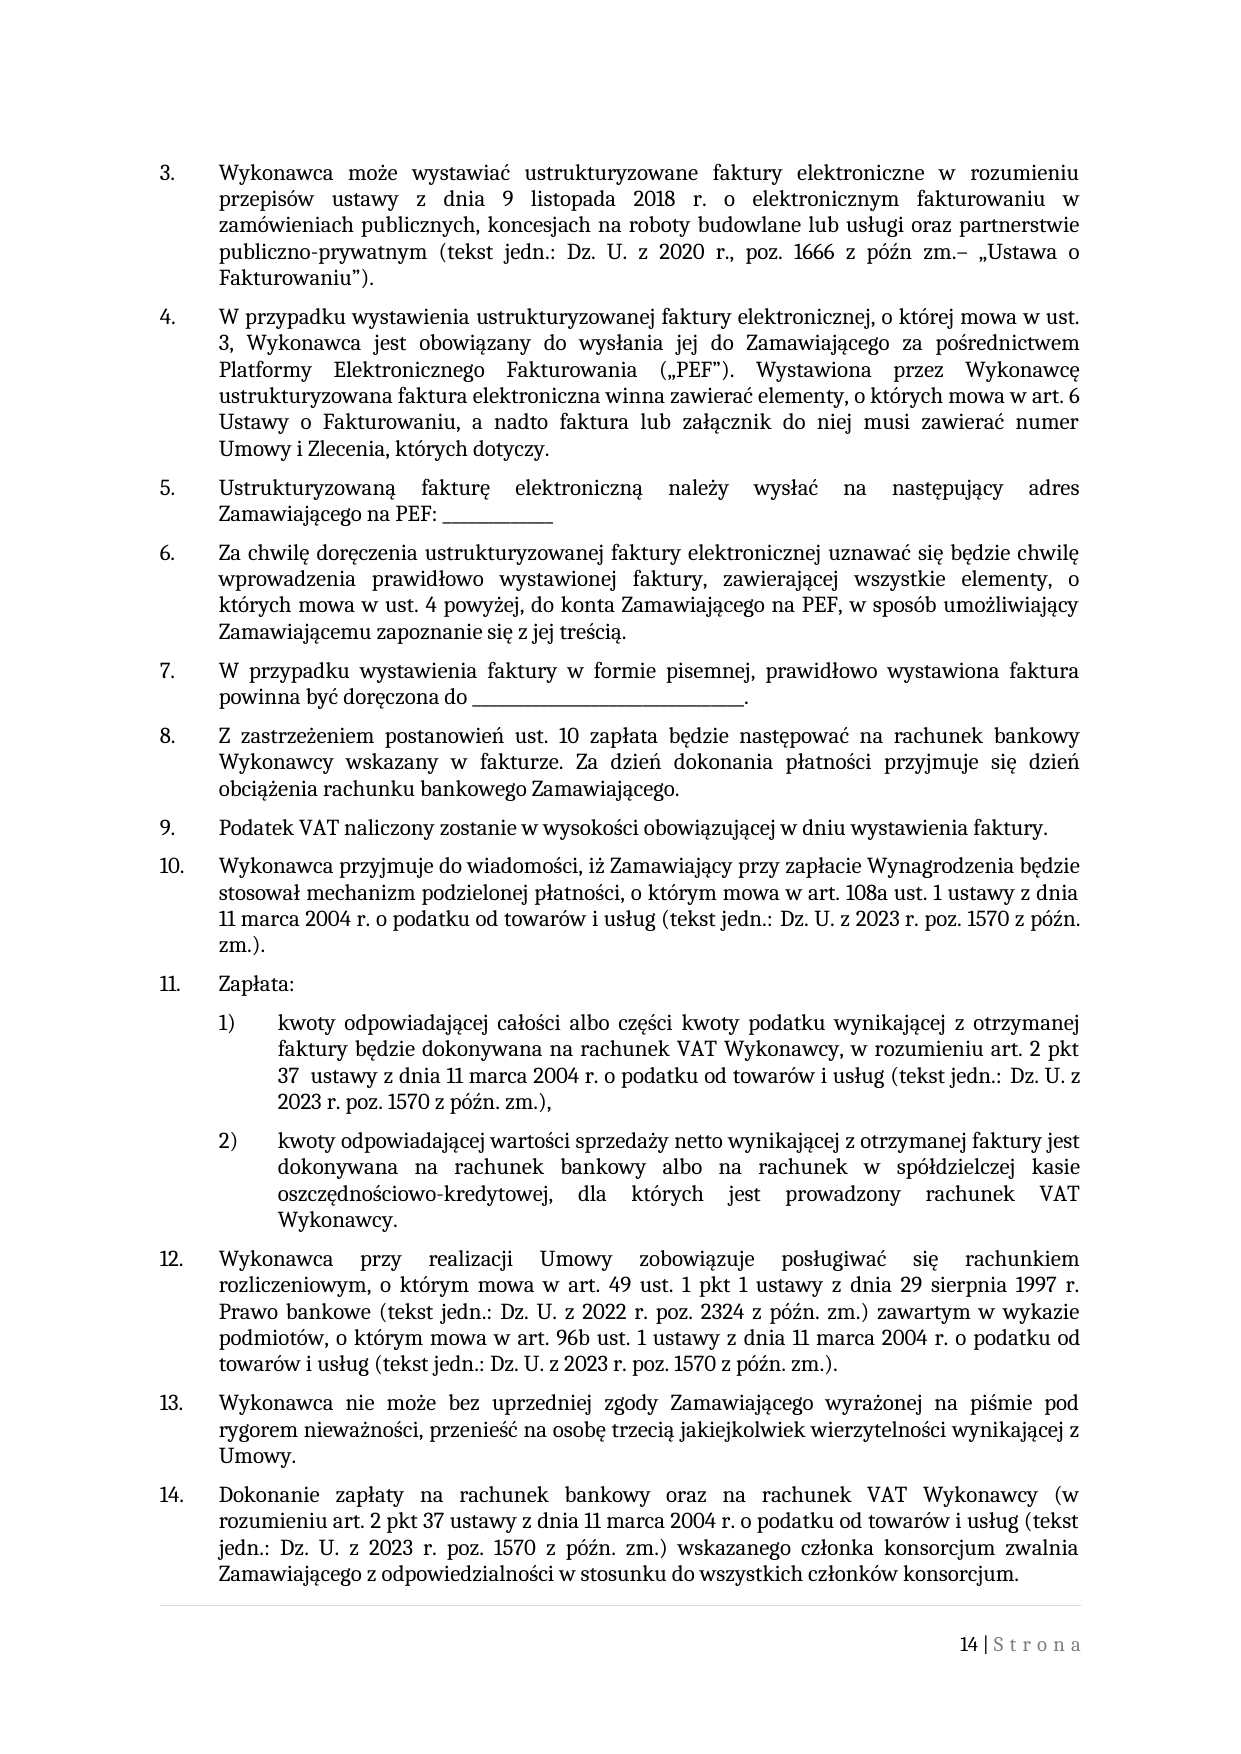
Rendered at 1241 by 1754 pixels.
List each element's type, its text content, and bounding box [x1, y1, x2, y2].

list Wykonawca może wystawiać ustrukturyzowane faktury elektroniczne w rozumieniu przepisów ustawy z dnia 9 listopada 2018 r. o elektronicznym fakturowaniu w zamówieniach publicznych, koncesjach na roboty budowlane lub usługi oraz partnerstwie publiczno-prywatnym (tekst jedn.: Dz. U. z 2020 r., poz. 1666 z późn zm.– „Ustawa o Fakturowaniu”). [159, 159, 1081, 291]
list Wykonawca przy realizacji Umowy zobowiązuje posługiwać się rachunkiem rozliczeniowym, o którym mowa w art. 49 ust. 1 pkt 1 ustawy z dnia 29 sierpnia 1997 r. Prawo bankowe (tekst jedn.: Dz. U. z 2022 r. poz. 2324 z późn. zm.) zawartym w wykazie podmiotów, o którym mowa w art. 96b ust. 1 ustawy z dnia 11 marca 2004 r. o podatku od towarów i usług (tekst jedn.: Dz. U. z 2023 r. poz. 1570 z późn. zm.). [159, 1246, 1081, 1377]
list Dokonanie zapłaty na rachunek bankowy oraz na rachunek VAT Wykonawcy (w rozumieniu art. 2 pkt 37 ustawy z dnia 11 marca 2004 r. o podatku od towarów i usług (tekst jedn.: Dz. U. z 2023 r. poz. 1570 z późn. zm.) wskazanego członka konsorcjum zwalnia Zamawiającego z odpowiedzialności w stosunku do wszystkich członków konsorcjum. [159, 1482, 1081, 1587]
list Za chwilę doręczenia ustrukturyzowanej faktury elektronicznej uznawać się będzie chwilę wprowadzenia prawidłowo wystawionej faktury, zawierającej wszystkie elementy, o których mowa w ust. 4 powyżej, do konta Zamawiającego na PEF, w sposób umożliwiający Zamawiającemu zapoznanie się z jej treścią. [159, 539, 1081, 645]
list Wykonawca nie może bez uprzedniej zgody Zamawiającego wyrażonej na piśmie pod rygorem nieważności, przenieść na osobę trzecią jakiejkolwiek wierzytelności wynikającej z Umowy. [159, 1390, 1081, 1469]
list W przypadku wystawienia faktury w formie pisemnej, prawidłowo wystawiona faktura powinna być doręczona do ________________________________. [159, 657, 1081, 710]
text 2) kwoty odpowiadającej wartości sprzedaży netto wynikającej z otrzymanej faktury jest dokonywana na rachunek bankowy albo na rachunek w spółdzielczej kasie oszczędnościowo-kredytowej, dla których jest prowadzony rachunek VAT Wykonawcy. [218, 1128, 1081, 1233]
list Wykonawca przyjmuje do wiadomości, iż Zamawiający przy zapłacie Wynagrodzenia będzie stosował mechanizm podzielonej płatności, o którym mowa w art. 108a ust. 1 ustawy z dnia 11 marca 2004 r. o podatku od towarów i usług (tekst jedn.: Dz. U. z 2023 r. poz. 1570 z późn. zm.). [159, 853, 1081, 958]
list W przypadku wystawienia ustrukturyzowanej faktury elektronicznej, o której mowa w ust. 3, Wykonawca jest obowiązany do wysłania jej do Zamawiającego za pośrednictwem Platformy Elektronicznego Fakturowania („PEF”). Wystawiona przez Wykonawcę ustrukturyzowana faktura elektroniczna winna zawierać elementy, o których mowa w art. 6 Ustawy o Fakturowaniu, a nadto faktura lub załącznik do niej musi zawierać numer Umowy i Zlecenia, których dotyczy. [159, 304, 1081, 462]
list Z zastrzeżeniem postanowień ust. 10 zapłata będzie następować na rachunek bankowy Wykonawcy wskazany w fakturze. Za dzień dokonania płatności przyjmuje się dzień obciążenia rachunku bankowego Zamawiającego. [159, 723, 1081, 802]
list Ustrukturyzowaną fakturę elektroniczną należy wysłać na następujący adres Zamawiającego na PEF: _____________ [159, 474, 1081, 527]
list Zapłata: [159, 971, 1081, 997]
text 1) kwoty odpowiadającej całości albo części kwoty podatku wynikającej z otrzymanej faktury będzie dokonywana na rachunek VAT Wykonawcy, w rozumieniu art. 2 pkt 37 ustawy z dnia 11 marca 2004 r. o podatku od towarów i usług (tekst jedn.: Dz. U. z 2023 r. poz. 1570 z późn. zm.), [218, 1010, 1081, 1115]
list Podatek VAT naliczony zostanie w wysokości obowiązującej w dniu wystawienia faktury. [159, 814, 1081, 841]
